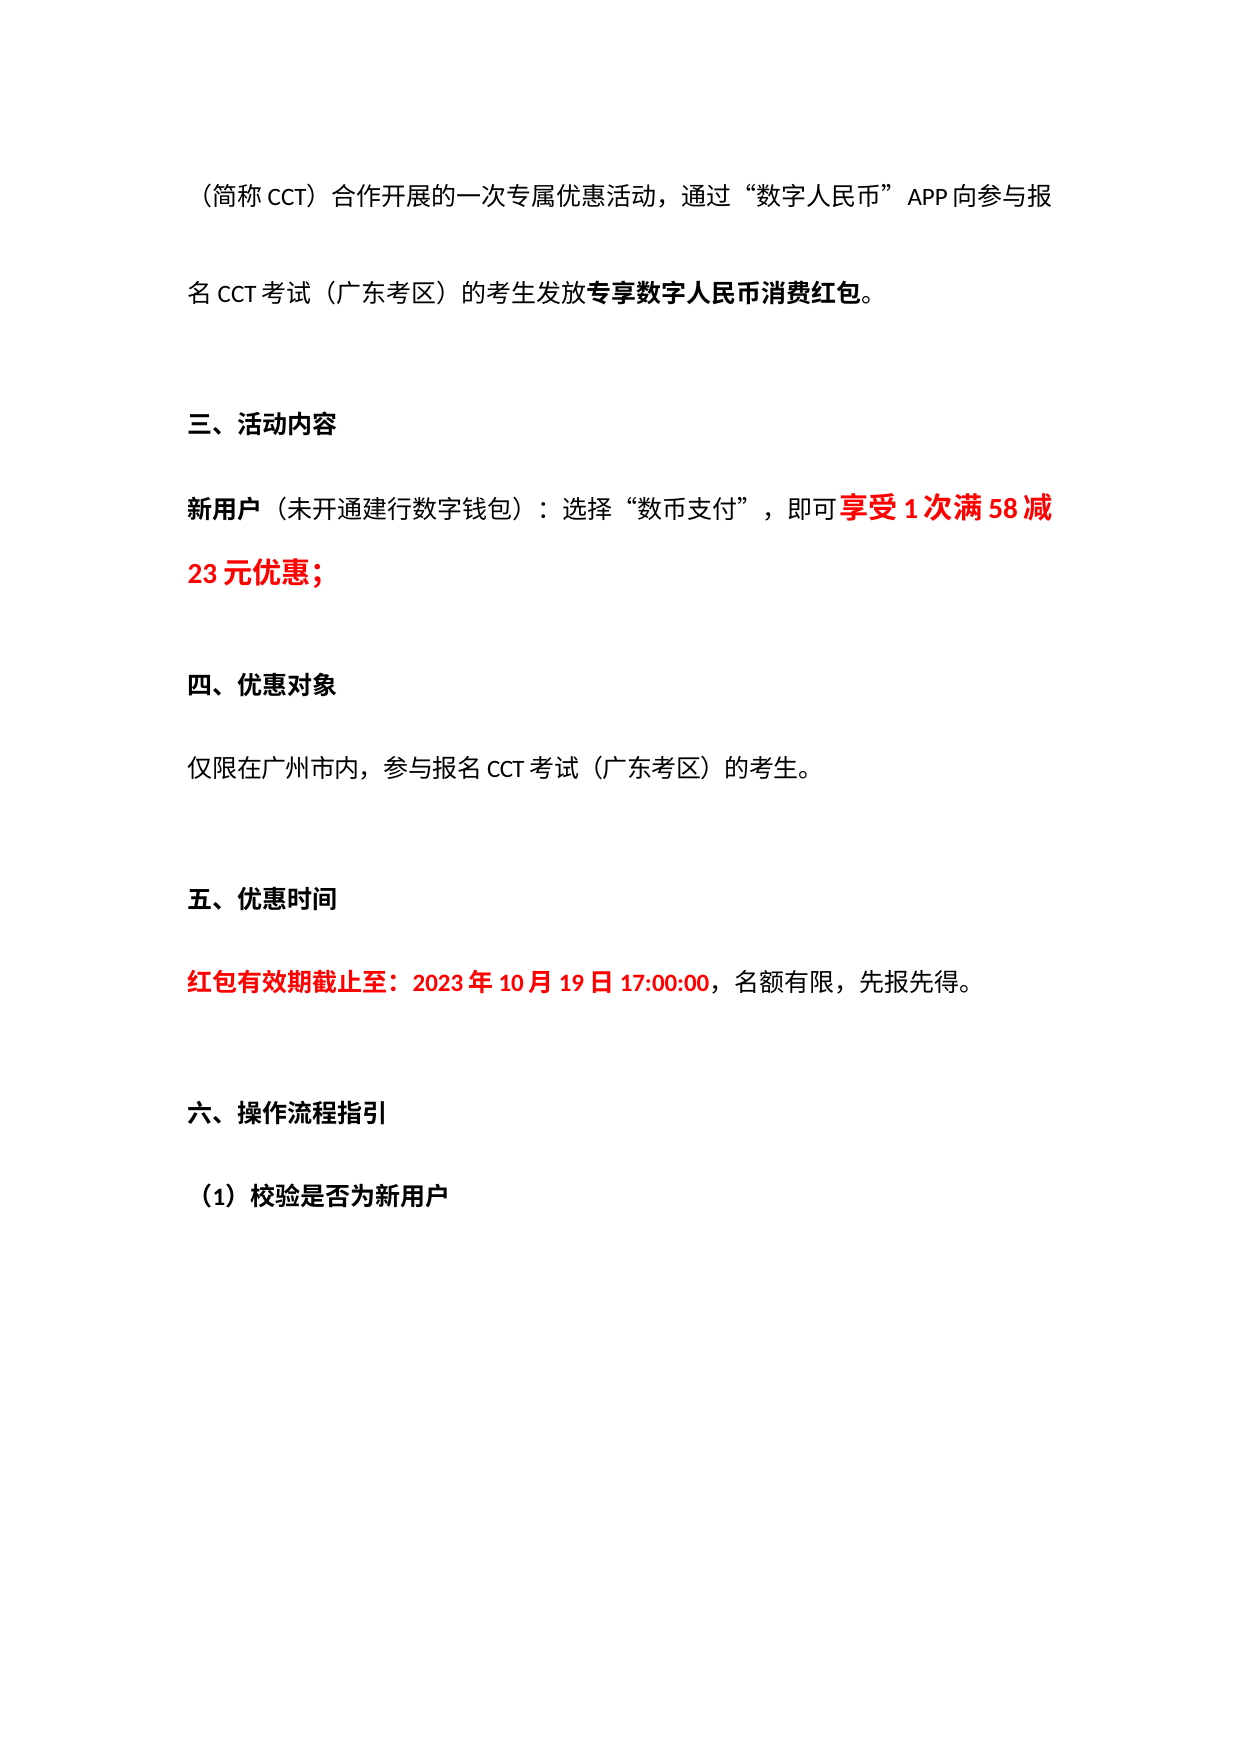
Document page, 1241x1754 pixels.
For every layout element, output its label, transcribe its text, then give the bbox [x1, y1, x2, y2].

text （1）校验是否为新用户 [187, 1162, 1053, 1227]
text 五、优惠时间 [187, 865, 1053, 930]
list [187, 162, 1053, 324]
text 四、优惠对象 [187, 651, 1053, 716]
list 仅限在广州市内，参与报名CCT考试（广东考区）的考生。 [187, 734, 1053, 799]
list 新用户（未开通建行数字钱包）：选择“数币支付”，即可享受1次满58减23元优惠； [187, 473, 1053, 603]
text 六、操作流程指引 [187, 1079, 1053, 1144]
text 三、活动内容 [187, 390, 1053, 455]
list 红包有效期截止至：2023年10月19日 17:00:00，名额有限，先报先得。 [187, 948, 1053, 1013]
